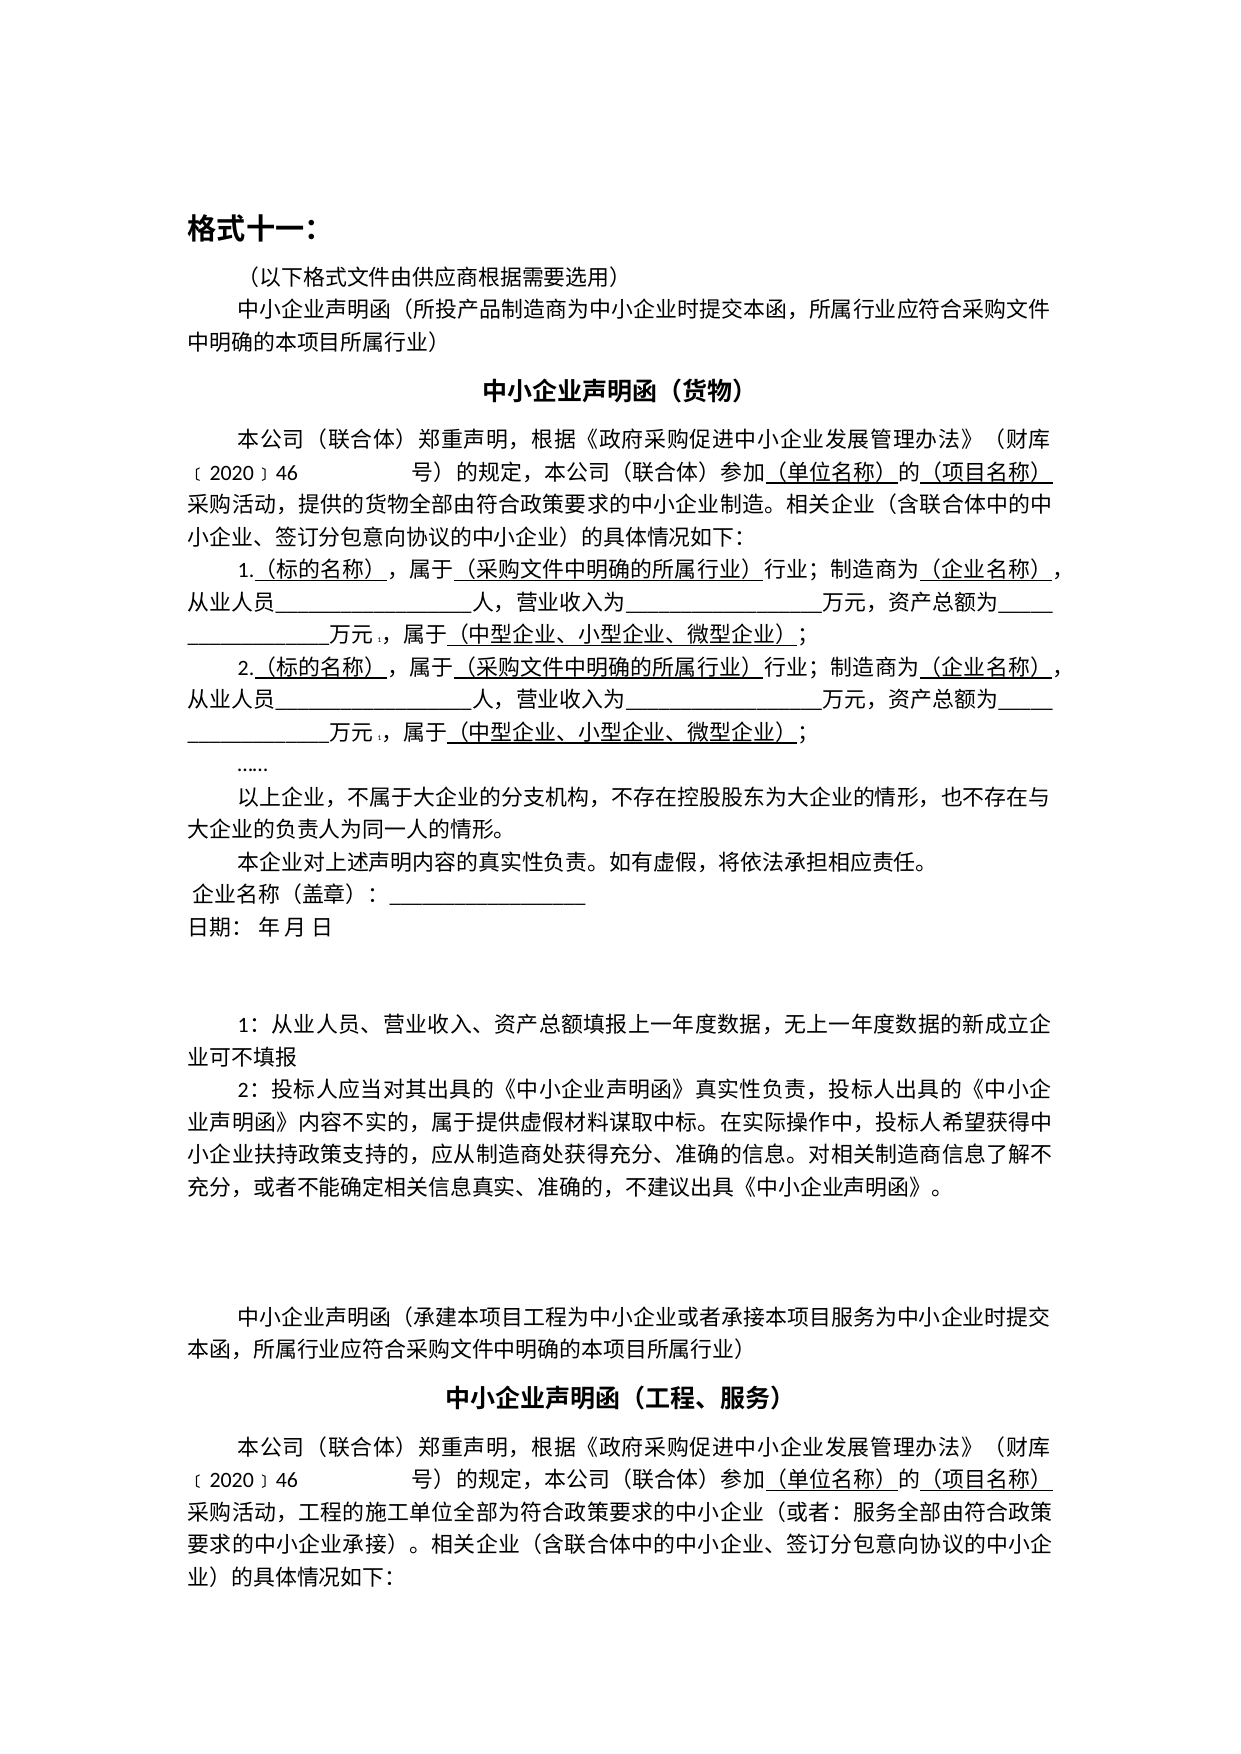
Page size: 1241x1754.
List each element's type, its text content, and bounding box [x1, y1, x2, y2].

text 中小企业声明函（所投产品制造商为中小企业时提交本函，所属行业应符合采购文件中明确的本项目所属行业） [187, 292, 1053, 357]
text 日期： 年 月 日 [187, 909, 1053, 942]
text 以上企业，不属于大企业的分支机构，不存在控股股东为大企业的情形，也不存在与大企业的负责人为同一人的情形。 [187, 779, 1053, 844]
text 2.（标的名称），属于（采购文件中明确的所属行业）行业；制造商为（企业名称），从业人员__________________人，营业收入为__________________万元，资产总额为__________________万元1，属于（中型企业、小型企业、微型企业）； [187, 649, 1053, 747]
text 1.（标的名称），属于（采购文件中明确的所属行业）行业；制造商为（企业名称），从业人员__________________人，营业收入为__________________万元，资产总额为__________________万元1，属于（中型企业、小型企业、微型企业）； [187, 552, 1053, 649]
text 企业名称（盖章）：__________________ [187, 877, 1053, 909]
text 中小企业声明函（工程、服务） [187, 1364, 1053, 1429]
text …… [187, 747, 1053, 779]
text 1：从业人员、营业收入、资产总额填报上一年度数据，无上一年度数据的新成立企业可不填报 [187, 1007, 1053, 1072]
text 本企业对上述声明内容的真实性负责。如有虚假，将依法承担相应责任。 [187, 844, 1053, 877]
text 本公司（联合体）郑重声明，根据《政府采购促进中小企业发展管理办法》（财库﹝2020﹞46 号）的规定，本公司（联合体）参加（单位名称）的（项目名称）采购活动，提供的货物全部由符合政策要求的中小企业制造。相关企业（含联合体中的中小企业、签订分包意向协议的中小企业）的具体情况如下： [187, 422, 1053, 552]
text 本公司（联合体）郑重声明，根据《政府采购促进中小企业发展管理办法》（财库﹝2020﹞46 号）的规定，本公司（联合体）参加（单位名称）的（项目名称）采购活动，工程的施工单位全部为符合政策要求的中小企业（或者：服务全部由符合政策要求的中小企业承接）。相关企业（含联合体中的中小企业、签订分包意向协议的中小企业）的具体情况如下： [187, 1429, 1053, 1592]
text 2：投标人应当对其出具的《中小企业声明函》真实性负责，投标人出具的《中小企业声明函》内容不实的，属于提供虚假材料谋取中标。在实际操作中，投标人希望获得中小企业扶持政策支持的，应从制造商处获得充分、准确的信息。对相关制造商信息了解不充分，或者不能确定相关信息真实、准确的，不建议出具《中小企业声明函》。 [187, 1072, 1053, 1202]
text 中小企业声明函（承建本项目工程为中小企业或者承接本项目服务为中小企业时提交本函，所属行业应符合采购文件中明确的本项目所属行业） [187, 1299, 1053, 1364]
text 中小企业声明函（货物） [187, 357, 1053, 422]
text 格式十一： [187, 194, 1053, 259]
text （以下格式文件由供应商根据需要选用） [187, 259, 1053, 292]
